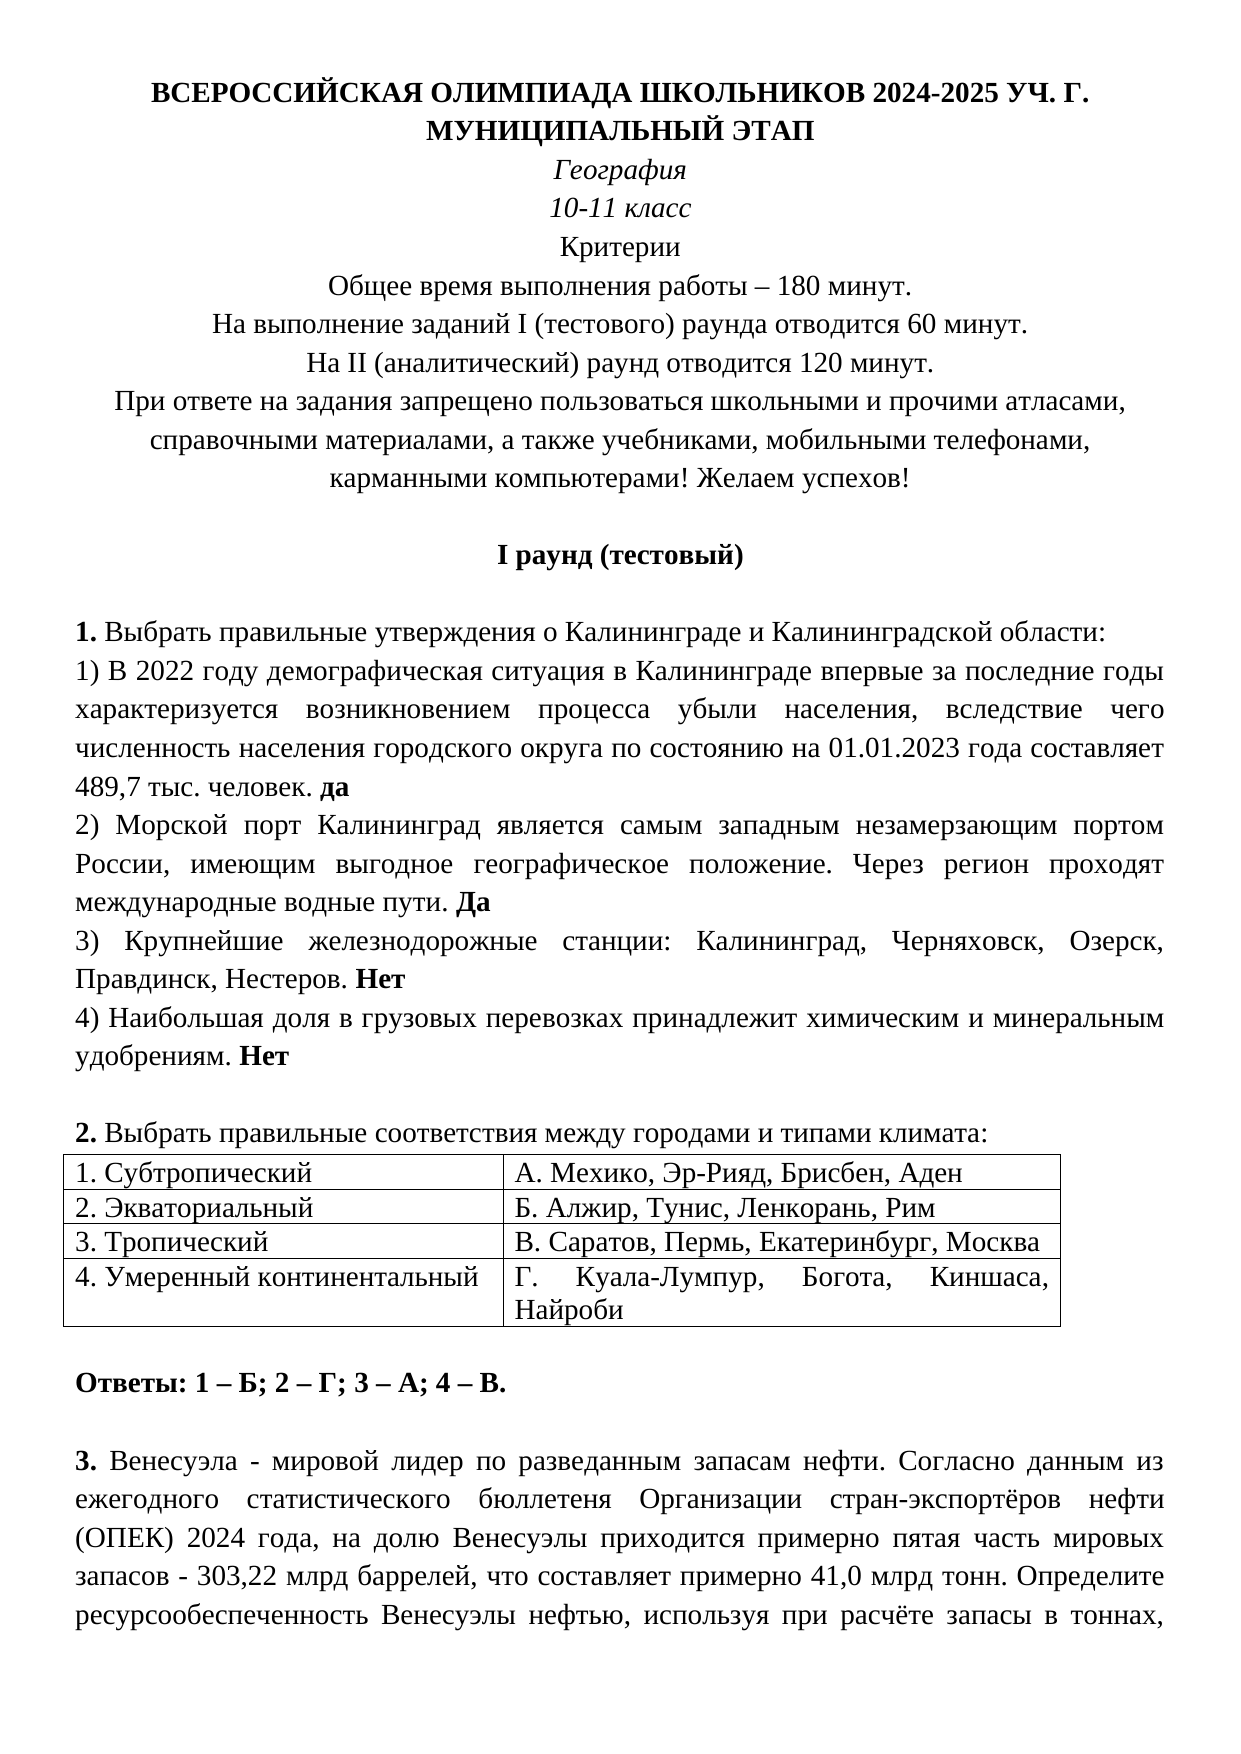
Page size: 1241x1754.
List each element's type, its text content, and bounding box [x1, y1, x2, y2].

text 4) Наибольшая доля в грузовых перевозках принадлежит химическим и минеральным удобрениям. Нет [75, 1000, 1165, 1072]
text Общее время выполнения работы – 180 минут. [75, 268, 1165, 301]
text ВСЕРОССИЙСКАЯ ОЛИМПИАДА ШКОЛЬНИКОВ 2024-2025 УЧ. Г. МУНИЦИПАЛЬНЫЙ ЭТАП География 10-11 класс [75, 75, 1165, 224]
table_cell 3. Тропический [64, 1224, 503, 1258]
text На II (аналитический) раунд отводится 120 минут. [75, 345, 1165, 378]
table_cell Б. Алжир, Тунис, Ленкорань, Рим [504, 1190, 1060, 1223]
text I раунд (тестовый) [75, 537, 1165, 571]
text Критерии [75, 229, 1165, 263]
table_cell В. Саратов, Пермь, Екатеринбург, Москва [504, 1224, 1060, 1258]
text 1. Выбрать правильные утверждения о Калининграде и Калининградской области: [75, 614, 1165, 648]
text 1) В 2022 году демографическая ситуация в Калининграде впервые за последние годы характеризуется возникновением процесса убыли населения, вследствие чего численность населения городского округа по состоянию на 01.01.2023 года составляет 489,7 тыс. человек. да [75, 653, 1165, 802]
table_cell Г. Куала-Лумпур, Богота, Киншаса, Найроби [504, 1259, 1060, 1326]
text 2) Морской порт Калининград является самым западным незамерзающим портом России, имеющим выгодное географическое положение. Через регион проходят международные водные пути. Да [75, 807, 1165, 918]
table_cell 2. Экваториальный [64, 1190, 503, 1223]
text справочными материалами, а также учебниками, мобильными телефонами, карманными компьютерами! Желаем успехов! [75, 422, 1165, 494]
table_cell 4. Умеренный континентальный [64, 1259, 503, 1326]
text На выполнение заданий I (тестового) раунда отводится 60 минут. [75, 306, 1165, 340]
table_header А. Мехико, Эр-Рияд, Брисбен, Аден [504, 1155, 1060, 1189]
table_header 1. Субтропический [64, 1155, 503, 1189]
text 3) Крупнейшие железнодорожные станции: Калининград, Черняховск, Озерск, Правдинск, Нестеров. Нет [75, 923, 1165, 995]
text Ответы: 1 – Б; 2 – Г; 3 – А; 4 – В. [75, 1366, 1165, 1399]
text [75, 1443, 1165, 1630]
text При ответе на задания запрещено пользоваться школьными и прочими атласами, [75, 383, 1165, 417]
text 2. Выбрать правильные соответствия между городами и типами климата: [75, 1116, 1165, 1149]
